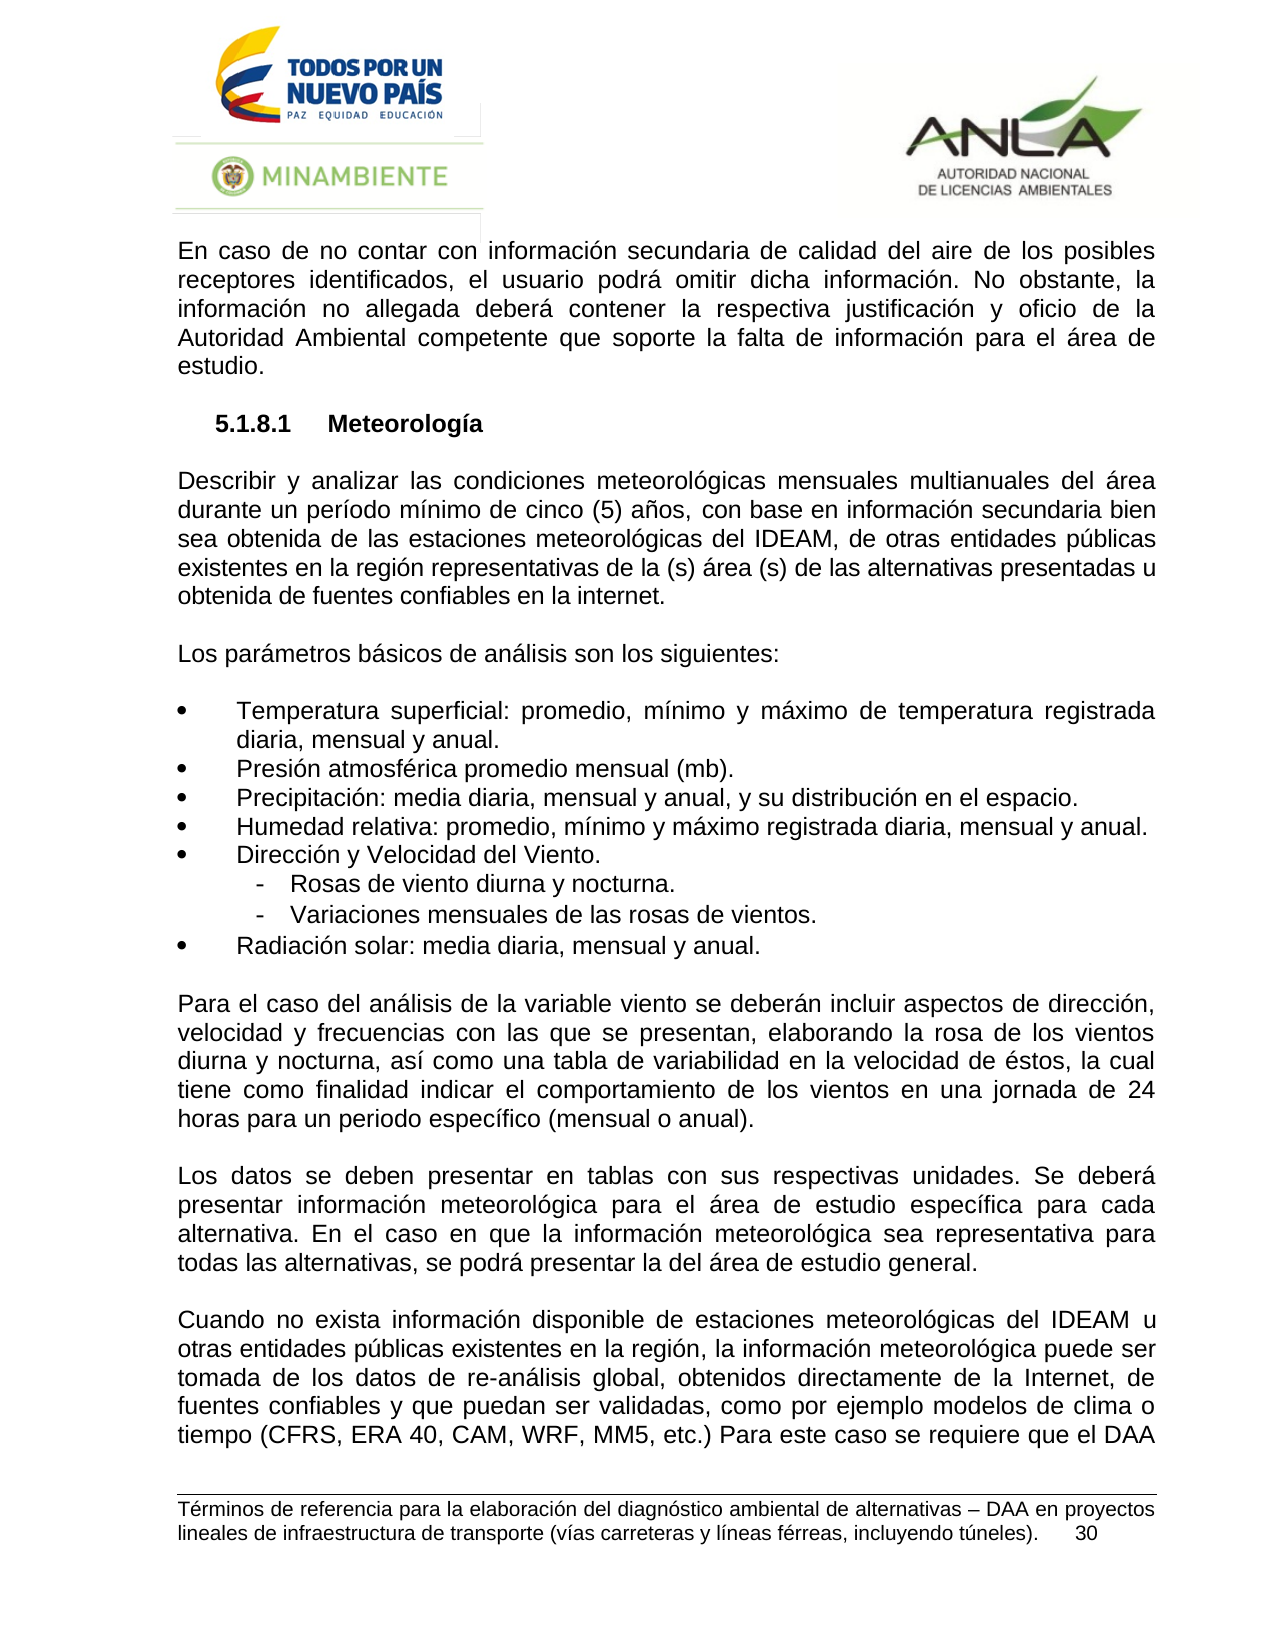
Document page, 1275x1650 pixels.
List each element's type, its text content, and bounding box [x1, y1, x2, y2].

text En caso de no contar con información secundaria de calidad del aire de los posibles receptores identificados, el usuario podrá omitir dicha información. No obstante, la información no allegada deberá contener la respectiva justificación y oficio de la Autoridad Ambiental competente que soporte la falta de información para el área de estudio. [177, 236, 1157, 380]
text Los datos se deben presentar en tablas con sus respectivas unidades. Se deberá presentar información meteorológica para el área de estudio específica para cada alternativa. En el caso en que la información meteorológica sea representativa para todas las alternativas, se podrá presentar la del área de estudio general. [177, 1161, 1157, 1276]
list Temperatura superficial: promedio, mínimo y máximo de temperatura registrada diaria, mensual y anual. [177, 696, 1157, 754]
list Radiación solar: media diaria, mensual y anual. [177, 931, 1157, 960]
list Precipitación: media diaria, mensual y anual, y su distribución en el espacio. [177, 783, 1157, 812]
list Humedad relativa: promedio, mínimo y máximo registrada diaria, mensual y anual. [177, 812, 1157, 840]
text Para el caso del análisis de la variable viento se deberán incluir aspectos de dirección, velocidad y frecuencias con las que se presentan, elaborando la rosa de los vientos diurna y nocturna, así como una tabla de variabilidad en la velocidad de éstos, la cual tiene como finalidad indicar el comportamiento de los vientos en una jornada de 24 horas para un periodo específico (mensual o anual). [177, 989, 1157, 1132]
list Rosas de viento diurna y nocturna. [252, 869, 1157, 900]
list Presión atmosférica promedio mensual (mb). [177, 754, 1157, 783]
subtitle Meteorología [215, 409, 1157, 437]
picture [837, 63, 1200, 218]
list Variaciones mensuales de las rosas de vientos. [252, 900, 1157, 931]
picture [172, 16, 487, 243]
text Los parámetros básicos de análisis son los siguientes: [177, 639, 1157, 667]
text Describir y analizar las condiciones meteorológicas mensuales multianuales del área durante un período mínimo de cinco (5) años, con base en información secundaria bien sea obtenida de las estaciones meteorológicas del IDEAM, de otras entidades públicas existentes en la región representativas de la (s) área (s) de las alternativas presentadas u obtenida de fuentes confiables en la internet. [177, 466, 1157, 610]
list Dirección y Velocidad del Viento. [177, 840, 1157, 869]
